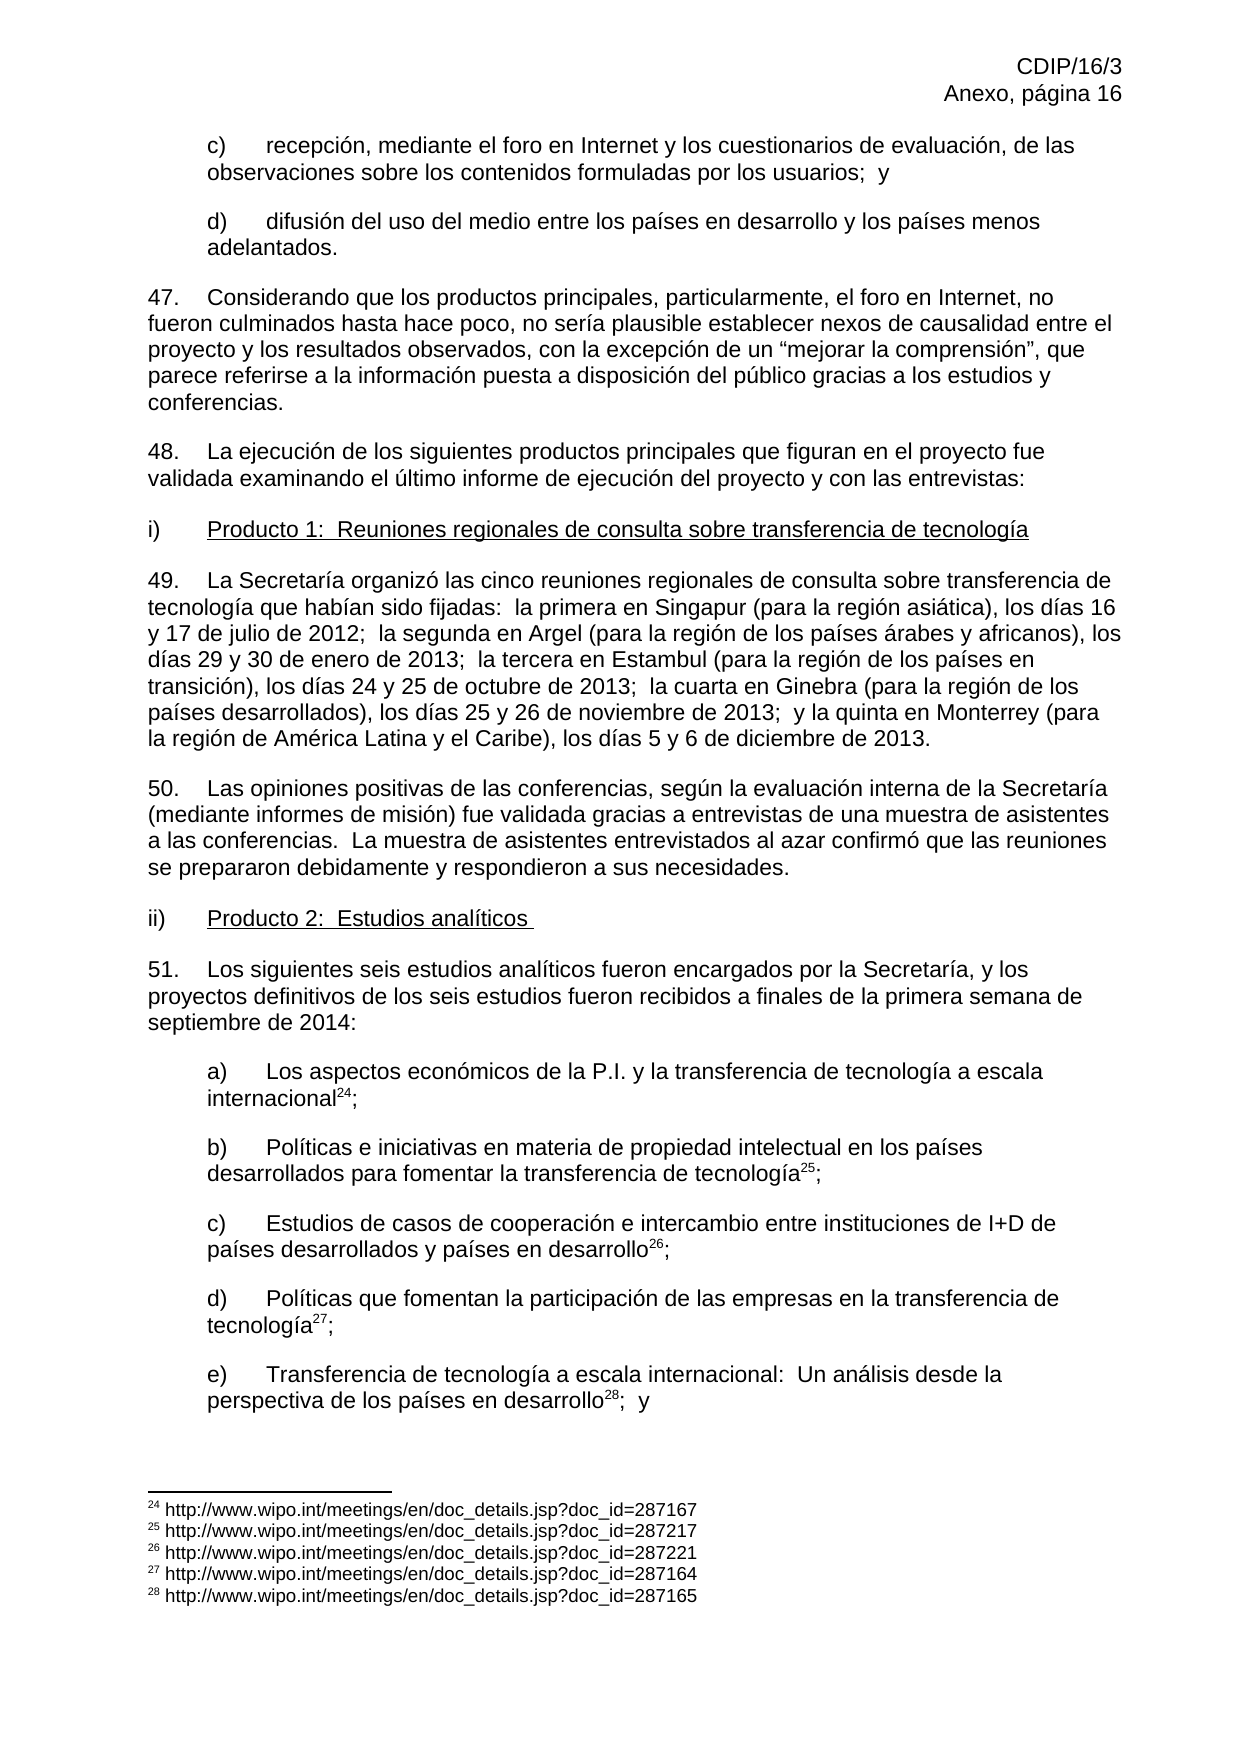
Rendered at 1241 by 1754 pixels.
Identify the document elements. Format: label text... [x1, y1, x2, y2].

list Los aspectos económicos de la P.I. y la transferencia de tecnología a escala internacional; [207, 1058, 1122, 1111]
text Considerando que los productos principales, particularmente, el foro en Internet, no fueron culminados hasta hace poco, no sería plausible establecer nexos de causalidad entre el proyecto y los resultados observados, con la excepción de un “mejorar la comprensión”, que parece referirse a la información puesta a disposición del público gracias a los estudios y conferencias. [148, 283, 1122, 415]
text Las opiniones positivas de las conferencias, según la evaluación interna de la Secretaría (mediante informes de misión) fue validada gracias a entrevistas de una muestra de asistentes a las conferencias. La muestra de asistentes entrevistados al azar confirmó que las reuniones se prepararon debidamente y respondieron a sus necesidades. [148, 774, 1122, 880]
list Transferencia de tecnología a escala internacional: Un análisis desde la perspectiva de los países en desarrollo; y [207, 1361, 1122, 1413]
subtitle i) Producto 1: Reuniones regionales de consulta sobre transferencia de tecnología [148, 516, 1122, 542]
list Políticas e iniciativas en materia de propiedad intelectual en los países desarrollados para fomentar la transferencia de tecnología; [207, 1134, 1122, 1187]
list Estudios de casos de cooperación e intercambio entre instituciones de I+D de países desarrollados y países en desarrollo; [207, 1209, 1122, 1262]
list Políticas que fomentan la participación de las empresas en la transferencia de tecnología; [207, 1285, 1122, 1338]
text Los siguientes seis estudios analíticos fueron encargados por la Secretaría, y los proyectos definitivos de los seis estudios fueron recibidos a finales de la primera semana de septiembre de 2014: [148, 956, 1122, 1035]
list recepción, mediante el foro en Internet y los cuestionarios de evaluación, de las observaciones sobre los contenidos formuladas por los usuarios; y [207, 132, 1122, 185]
text La ejecución de los siguientes productos principales que figuran en el proyecto fue validada examinando el último informe de ejecución del proyecto y con las entrevistas: [148, 438, 1122, 491]
subtitle ii) Producto 2: Estudios analíticos [148, 905, 1122, 931]
list difusión del uso del medio entre los países en desarrollo y los países menos adelantados. [207, 208, 1122, 261]
text La Secretaría organizó las cinco reuniones regionales de consulta sobre transferencia de tecnología que habían sido fijadas: la primera en Singapur (para la región asiática), los días 16 y 17 de julio de 2012; la segunda en Argel (para la región de los países árabes y africanos), los días 29 y 30 de enero de 2013; la tercera en Estambul (para la región de los países en transición), los días 24 y 25 de octubre de 2013; la cuarta en Ginebra (para la región de los países desarrollados), los días 25 y 26 de noviembre de 2013; y la quinta en Monterrey (para la región de América Latina y el Caribe), los días 5 y 6 de diciembre de 2013. [148, 567, 1122, 752]
